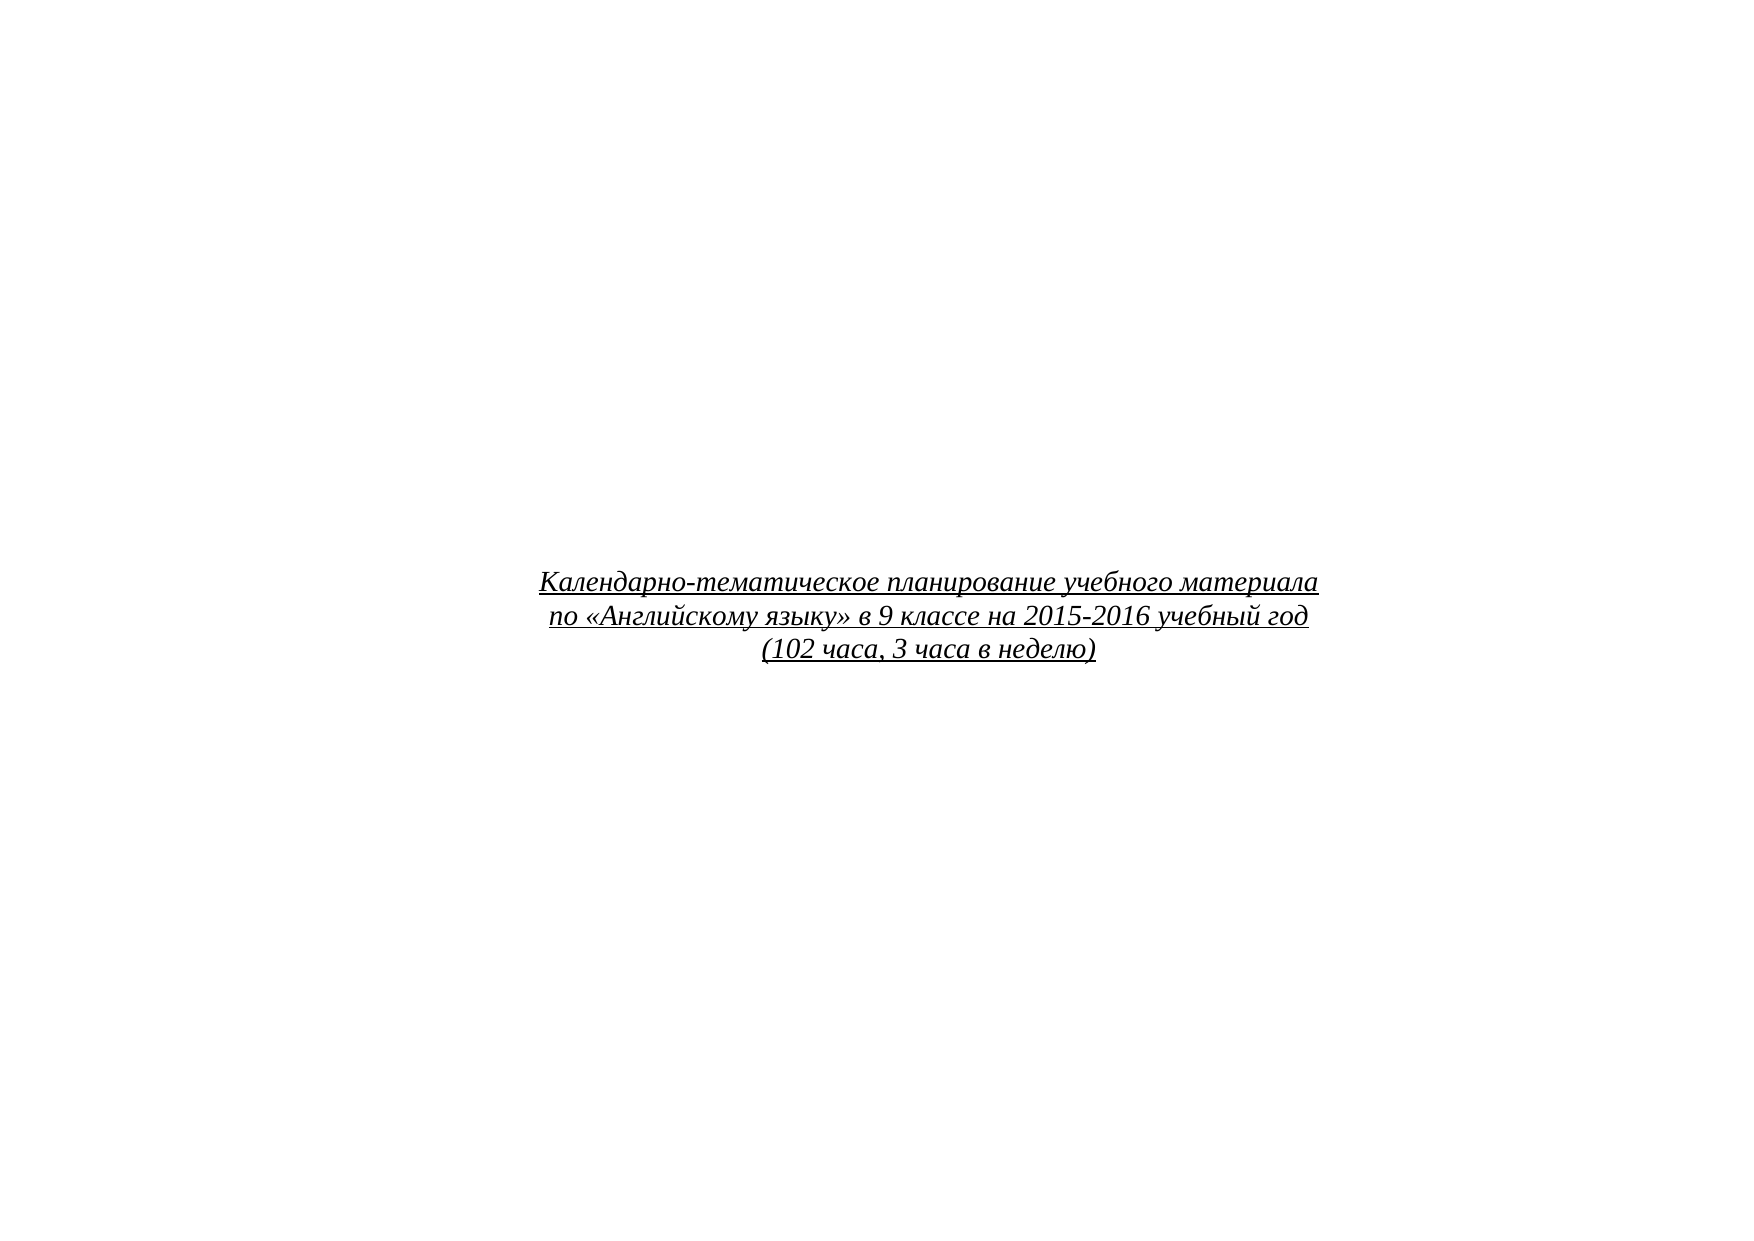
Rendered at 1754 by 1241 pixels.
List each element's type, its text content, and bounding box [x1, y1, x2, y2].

text по «Английскому языку» в 9 классе на 2015-2016 учебный год [118, 598, 1680, 631]
text Календарно-тематическое планирование учебного материала [118, 564, 1680, 598]
text (102 часа, 3 часа в неделю) [118, 631, 1680, 665]
